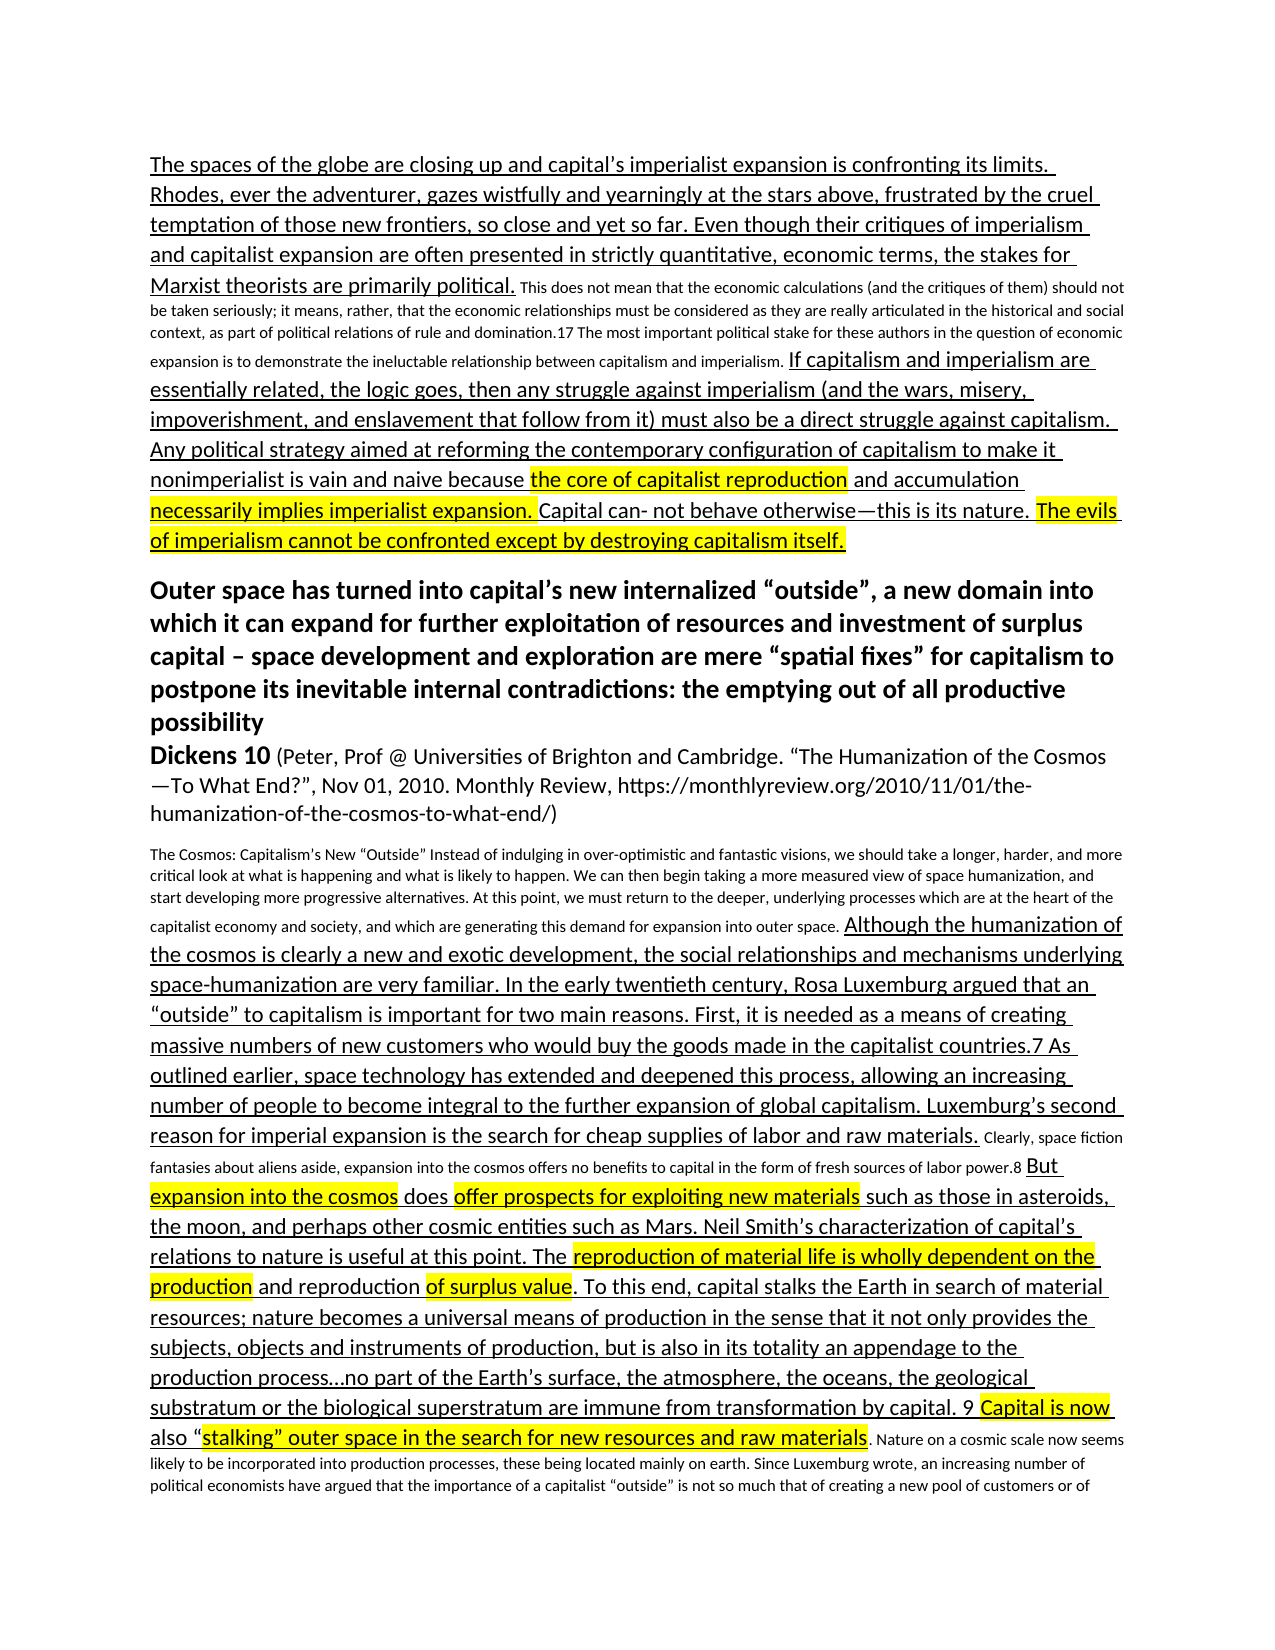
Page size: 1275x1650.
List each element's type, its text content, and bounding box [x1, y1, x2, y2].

text Outer space has turned into capital’s new internalized “outside”, a new domain into which it can expand for further exploitation of resources and investment of surplus capital – space development and exploration are mere “spatial fixes” for capitalism to postpone its inevitable internal contradictions: the emptying out of all productive possibility [150, 573, 1125, 738]
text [150, 844, 1125, 1495]
text Dickens 10 (Peter, Prof @ Universities of Brighton and Cambridge. “The Humanization of the Cosmos—To What End?”, Nov 01, 2010. Monthly Review, https://monthlyreview.org/2010/11/01/the-humanization-of-the-cosmos-to-what-end/) [150, 738, 1125, 827]
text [150, 150, 1125, 554]
